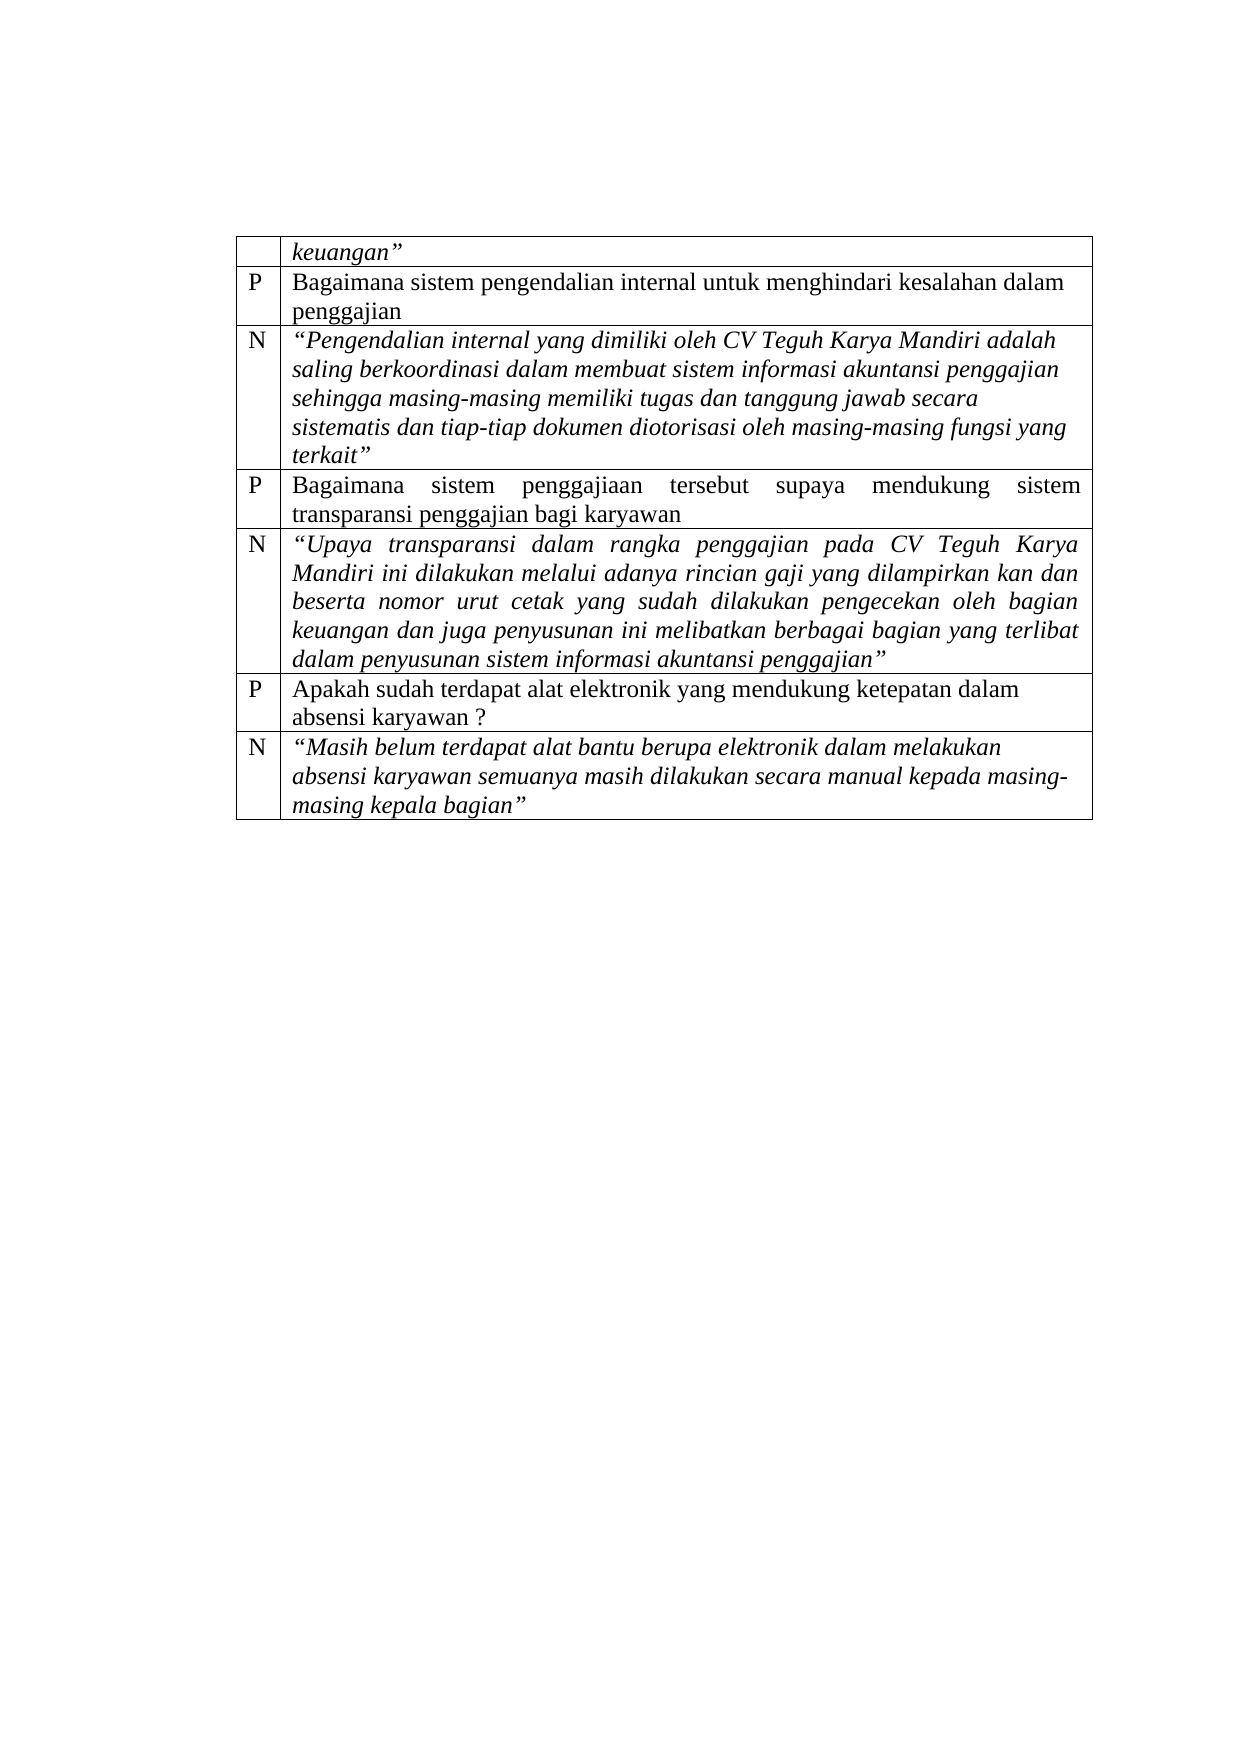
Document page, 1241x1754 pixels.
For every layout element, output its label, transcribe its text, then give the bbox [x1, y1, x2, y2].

table_cell “Upaya transparansi dalam rangka penggajian pada CV Teguh Karya Mandiri ini dilakukan melalui adanya rincian gaji yang dilampirkan kan dan beserta nomor urut cetak yang sudah dilakukan pengecekan oleh bagian keuangan dan juga penyusunan ini melibatkan berbagai bagian yang terlibat dalam penyusunan sistem informasi akuntansi penggajian” [281, 529, 1092, 673]
table_cell N [237, 326, 280, 469]
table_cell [281, 237, 1092, 266]
table_cell P [237, 267, 280, 324]
table_cell Bagaimana sistem pengendalian internal untuk menghindari kesalahan dalam penggajian [281, 267, 1092, 324]
table_cell N [237, 237, 280, 266]
table_cell N [237, 732, 280, 818]
table_cell N [237, 529, 280, 673]
table_cell P [237, 470, 280, 528]
table_cell P [237, 674, 280, 731]
table_cell “Pengendalian internal yang dimiliki oleh CV Teguh Karya Mandiri adalah saling berkoordinasi dalam membuat sistem informasi akuntansi penggajian sehingga masing-masing memiliki tugas dan tanggung jawab secara sistematis dan tiap-tiap dokumen diotorisasi oleh masing-masing fungsi yang terkait” [281, 326, 1092, 469]
table_cell Apakah sudah terdapat alat elektronik yang mendukung ketepatan dalam absensi karyawan ? [281, 674, 1092, 731]
table_cell “Masih belum terdapat alat bantu berupa elektronik dalam melakukan absensi karyawan semuanya masih dilakukan secara manual kepada masing-masing kepala bagian” [281, 732, 1092, 818]
table_cell Bagaimana sistem penggajiaan tersebut supaya mendukung sistem transparansi penggajian bagi karyawan [281, 470, 1092, 528]
